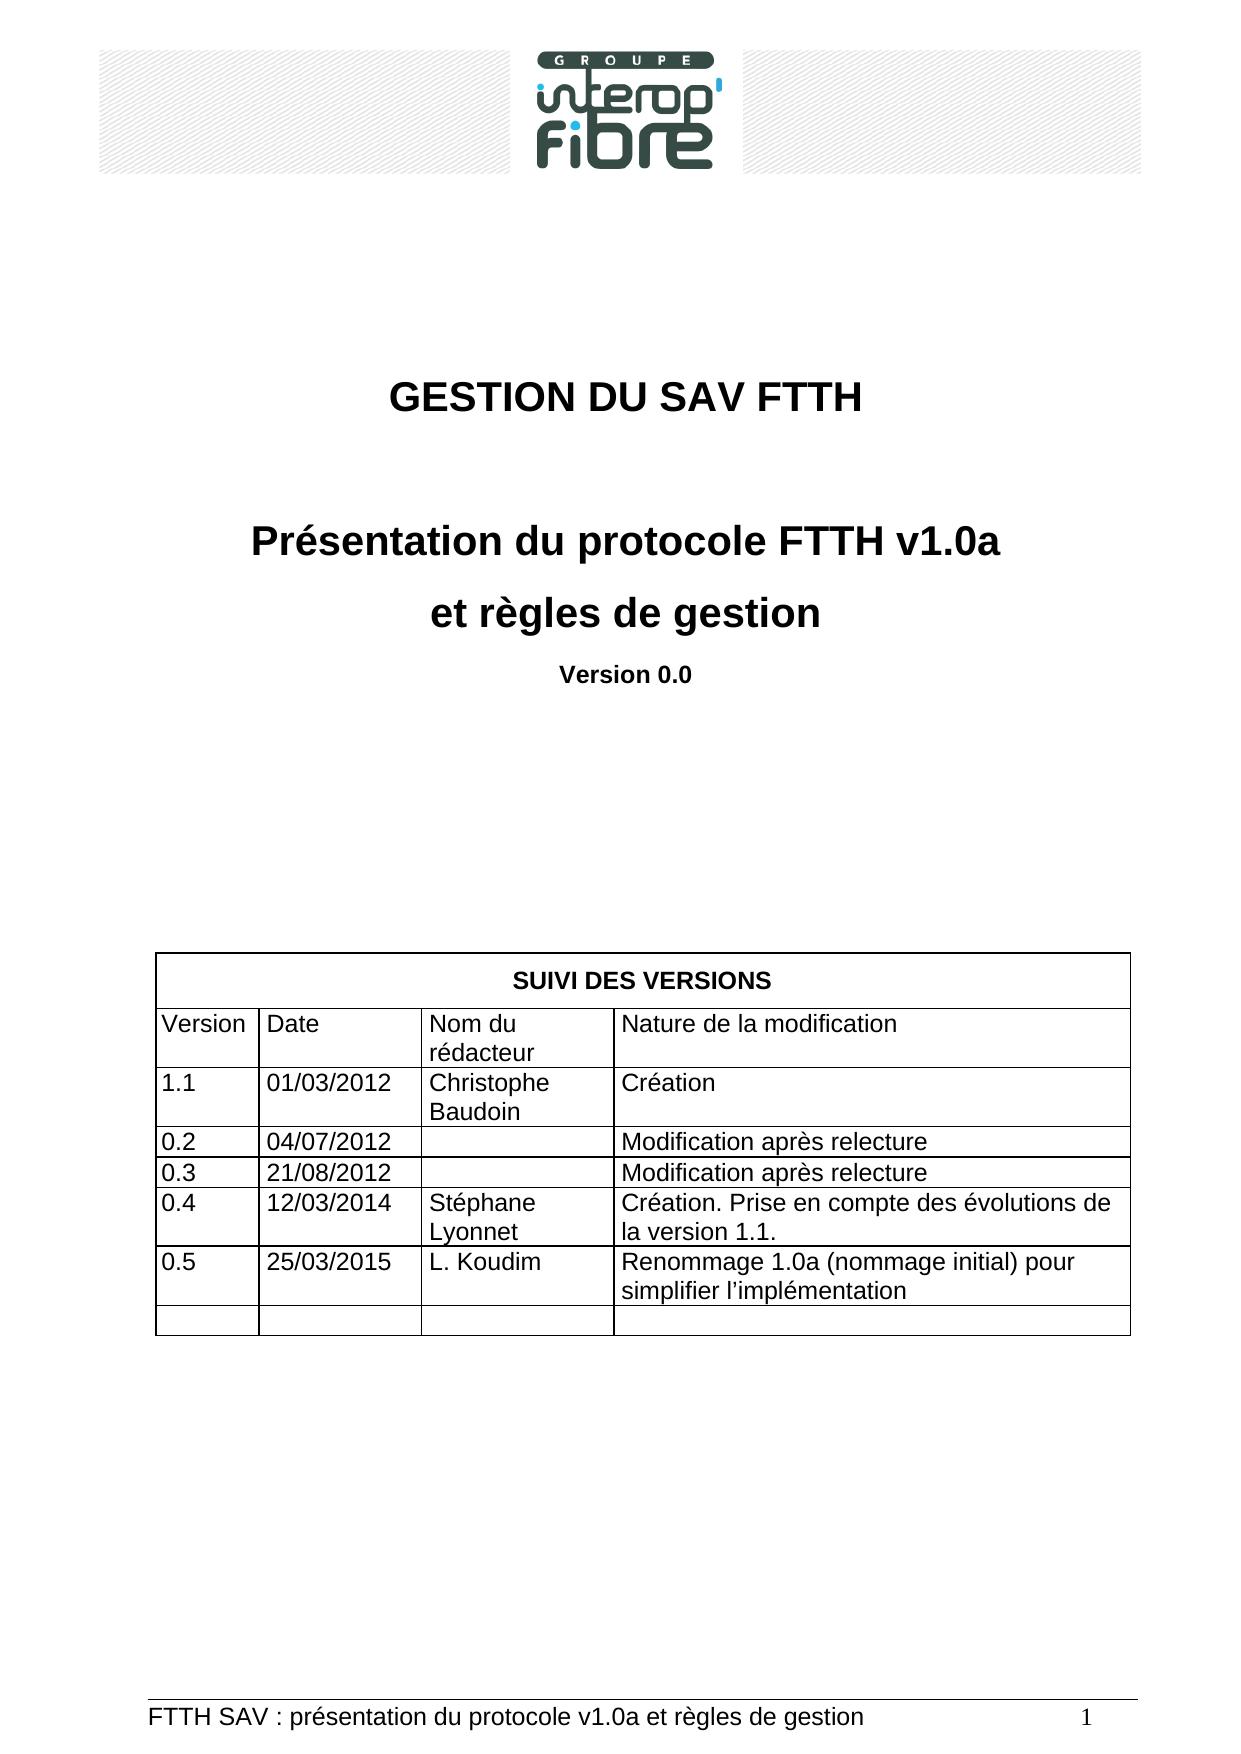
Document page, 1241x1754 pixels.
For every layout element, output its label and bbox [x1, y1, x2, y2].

picture [44, 0, 1195, 221]
